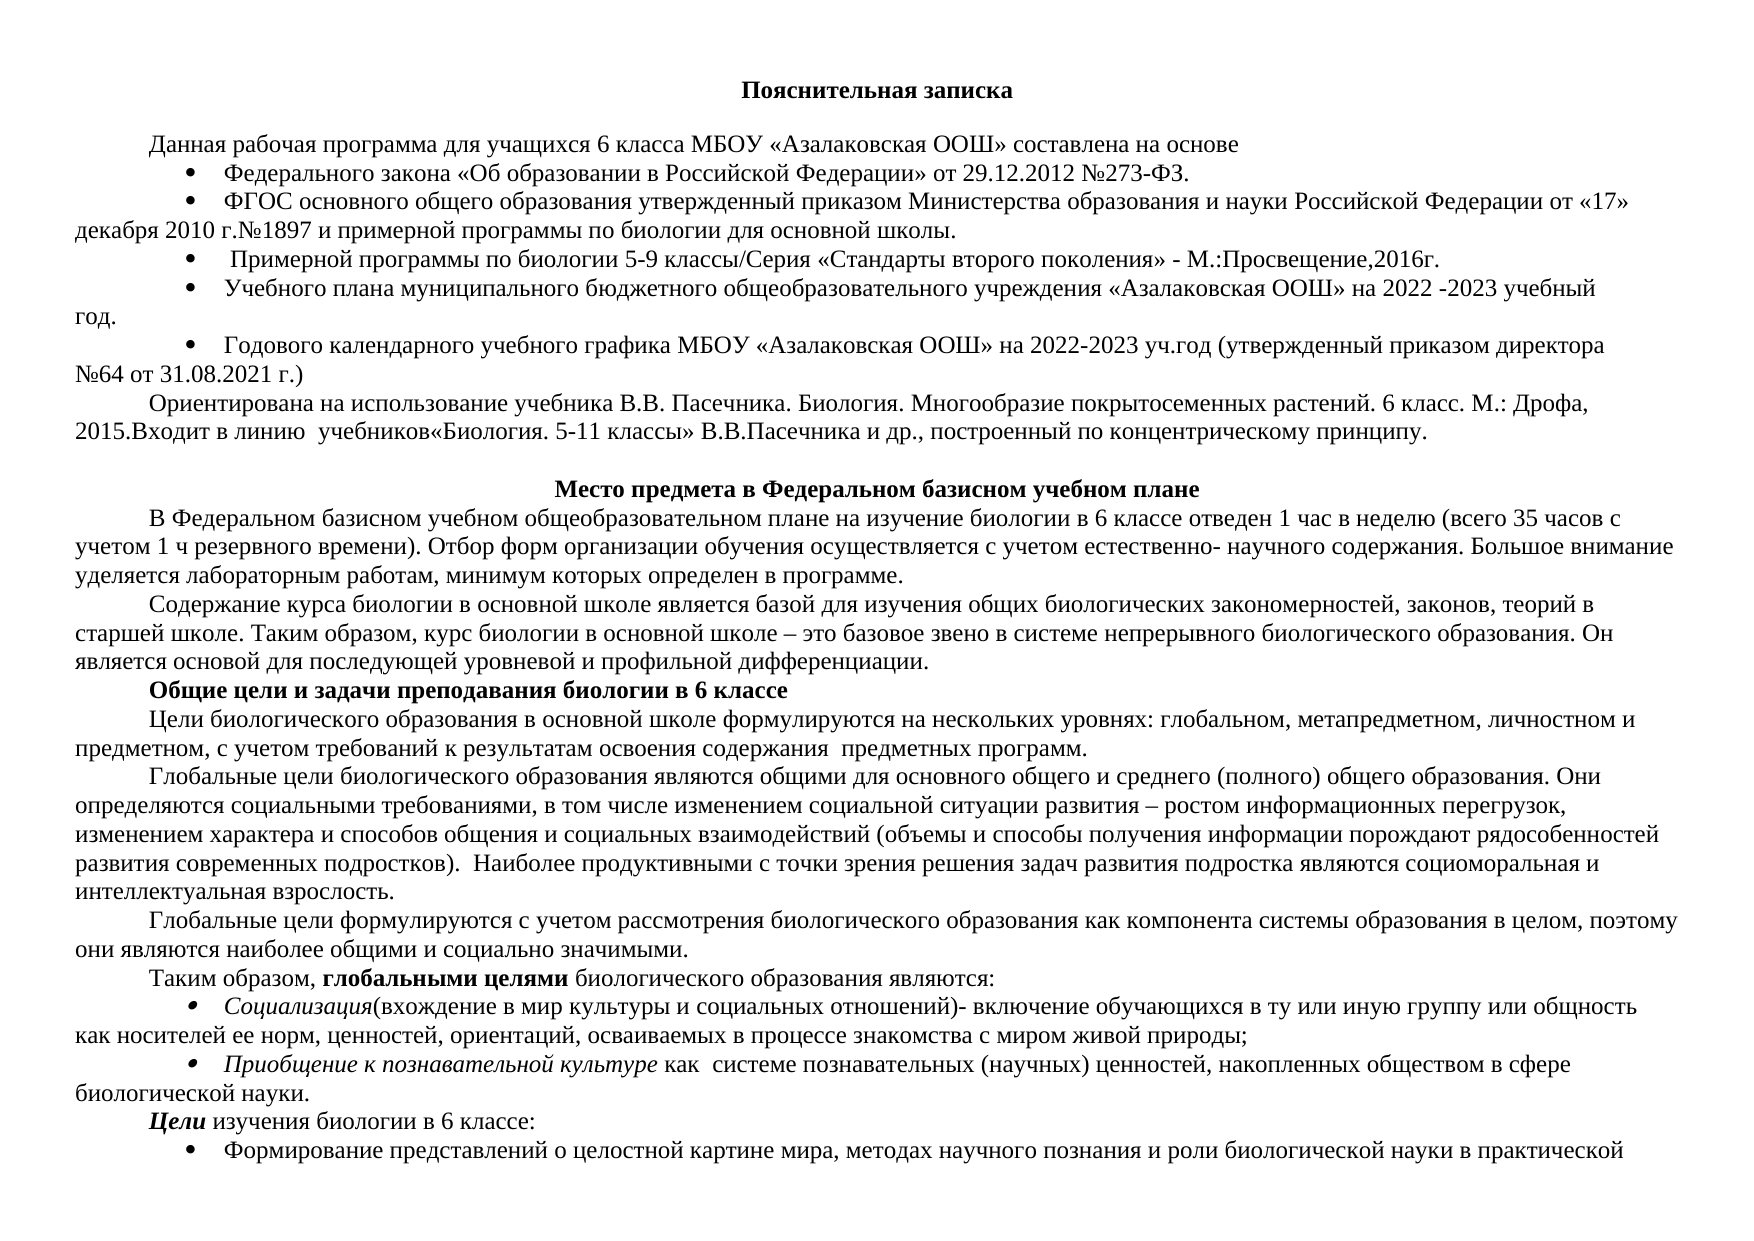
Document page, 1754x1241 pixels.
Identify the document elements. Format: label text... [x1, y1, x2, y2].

text №64 от 31.08.2021 г.) [75, 359, 1679, 388]
text биологической науки. [75, 1078, 1679, 1106]
text Таким образом, глобальными целями биологического образования являются: [75, 963, 1679, 991]
text Пояснительная записка [75, 75, 1679, 104]
text Содержание курса биологии в основной школе является базой для изучения общих биологических закономерностей, законов, теорий в старшей школе. Таким образом, курс биологии в основной школе – это базовое звено в системе непрерывного биологического образования. Он является основой для последующей уровневой и профильной дифференциации. [75, 589, 1679, 675]
list Учебного плана муниципального бюджетного общеобразовательного учреждения «Азалаковская ООШ» на 2022 -2023 учебный [186, 273, 1679, 301]
list ФГОС основного общего образования утвержденный приказом Министерства образования и науки Российской Федерации от «17» [186, 186, 1679, 215]
list Примерной программы по биологии 5-9 классы/Серия «Стандарты второго поколения» - М.:Просвещение,2016г. [186, 244, 1679, 273]
text год. [75, 301, 1679, 330]
text Ориентирована на использование учебника В.В. Пасечника. Биология. Многообразие покрытосеменных растений. 6 класс. М.: Дрофа, 2015.Входит в линию учебников«Биология. 5-11 классы» В.В.Пасечника и др., построенный по концентрическому принципу. [75, 388, 1679, 445]
text декабря 2010 г.№1897 и примерной программы по биологии для основной школы. [75, 215, 1679, 244]
text Глобальные цели формулируются с учетом рассмотрения биологического образования как компонента системы образования в целом, поэтому они являются наиболее общими и социально значимыми. [75, 905, 1679, 963]
list Приобщение к познавательной культуре как системе познавательных (научных) ценностей, накопленных обществом в сфере [186, 1049, 1679, 1078]
text Глобальные цели биологического образования являются общими для основного общего и среднего (полного) общего образования. Они определяются социальными требованиями, в том числе изменением социальной ситуации развития – ростом информационных перегрузок, изменением характера и способов общения и социальных взаимодействий (объемы и способы получения информации порождают рядособенностей развития современных подростков). Наиболее продуктивными с точки зрения решения задач развития подростка являются социоморальная и интеллектуальная взрослость. [75, 761, 1679, 905]
list Социализация(вхождение в мир культуры и социальных отношений)- включение обучающихся в ту или иную группу или общность [186, 991, 1679, 1020]
text В Федеральном базисном учебном общеобразовательном плане на изучение биологии в 6 классе отведен 1 час в неделю (всего 35 часов с учетом 1 ч резервного времени). Отбор форм организации обучения осуществляется с учетом естественно- научного содержания. Большое внимание уделяется лабораторным работам, минимум которых определен в программе. [75, 503, 1679, 589]
list Годового календарного учебного графика МБОУ «Азалаковская ООШ» на 2022-2023 уч.год (утвержденный приказом директора [186, 330, 1679, 359]
list Формирование представлений о целостной картине мира, методах научного познания и роли биологической науки в практической [186, 1135, 1679, 1164]
text Данная рабочая программа для учащихся 6 класса МБОУ «Азалаковская ООШ» составлена на основе [75, 129, 1679, 158]
text Цели биологического образования в основной школе формулируются на нескольких уровнях: глобальном, метапредметном, личностном и предметном, с учетом требований к результатам освоения содержания предметных программ. [75, 704, 1679, 761]
text Общие цели и задачи преподавания биологии в 6 классе [75, 675, 1679, 704]
list Федерального закона «Об образовании в Российской Федерации» от 29.12.2012 №273-ФЗ. [186, 158, 1679, 186]
text Место предмета в Федеральном базисном учебном плане [75, 474, 1679, 503]
text как носителей ее норм, ценностей, ориентаций, осваиваемых в процессе знакомства с миром живой природы; [75, 1020, 1679, 1049]
text Цели изучения биологии в 6 классе: [75, 1106, 1679, 1135]
